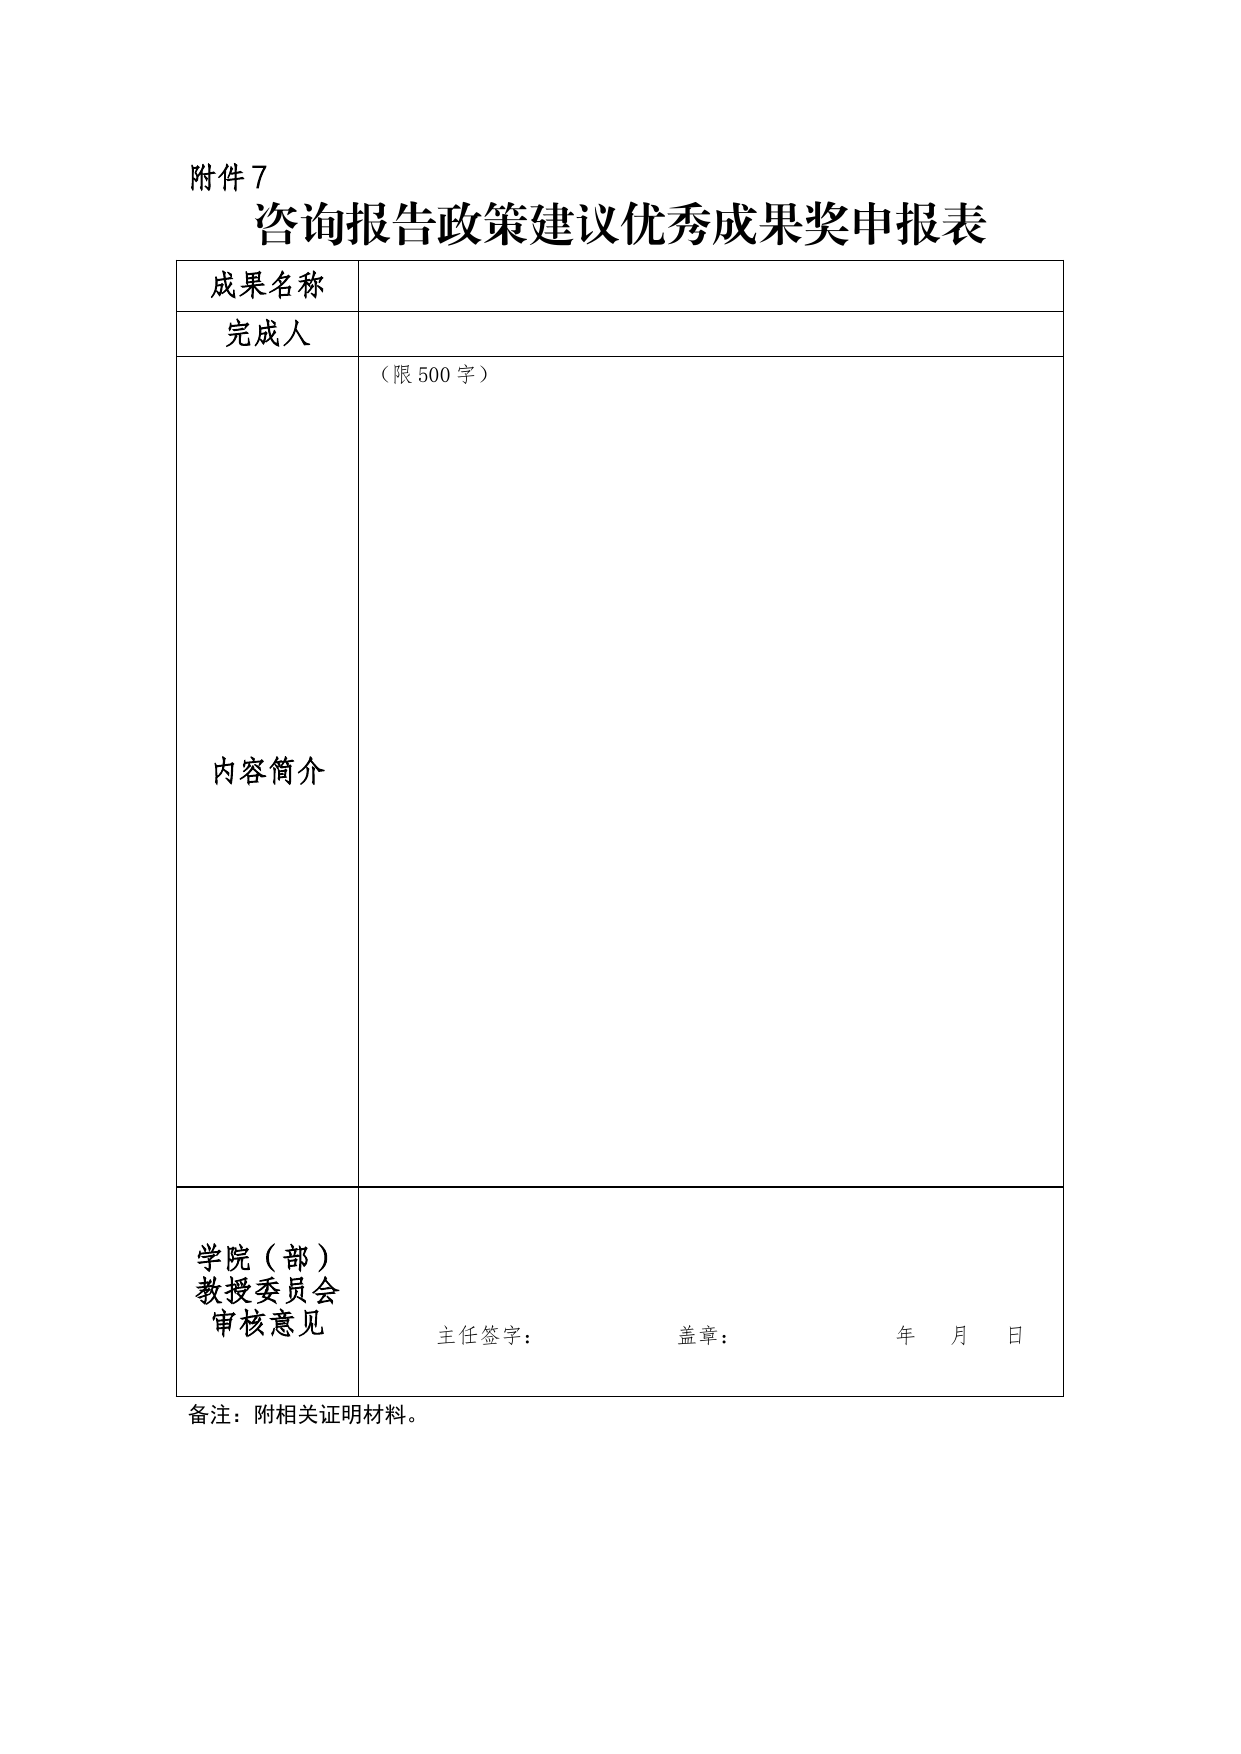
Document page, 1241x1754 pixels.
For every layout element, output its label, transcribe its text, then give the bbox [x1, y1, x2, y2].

table_header 成果名称 [177, 261, 358, 311]
text 咨询报告政策建议优秀成果奖申报表 [187, 194, 1053, 259]
table_cell （限500字） [359, 357, 1063, 1186]
text 附件7 [187, 162, 1053, 194]
table_header [359, 261, 1063, 311]
text 备注：附相关证明材料。 [187, 1397, 1053, 1429]
table_cell 学院（部）教授委员会审核意见 [177, 1188, 358, 1396]
table_cell 内容简介 [177, 357, 358, 1186]
table_cell 主任签字： 盖章： 年 月 日 [359, 1188, 1063, 1396]
table_cell 完成人 [177, 312, 358, 356]
table_cell [359, 312, 1063, 356]
